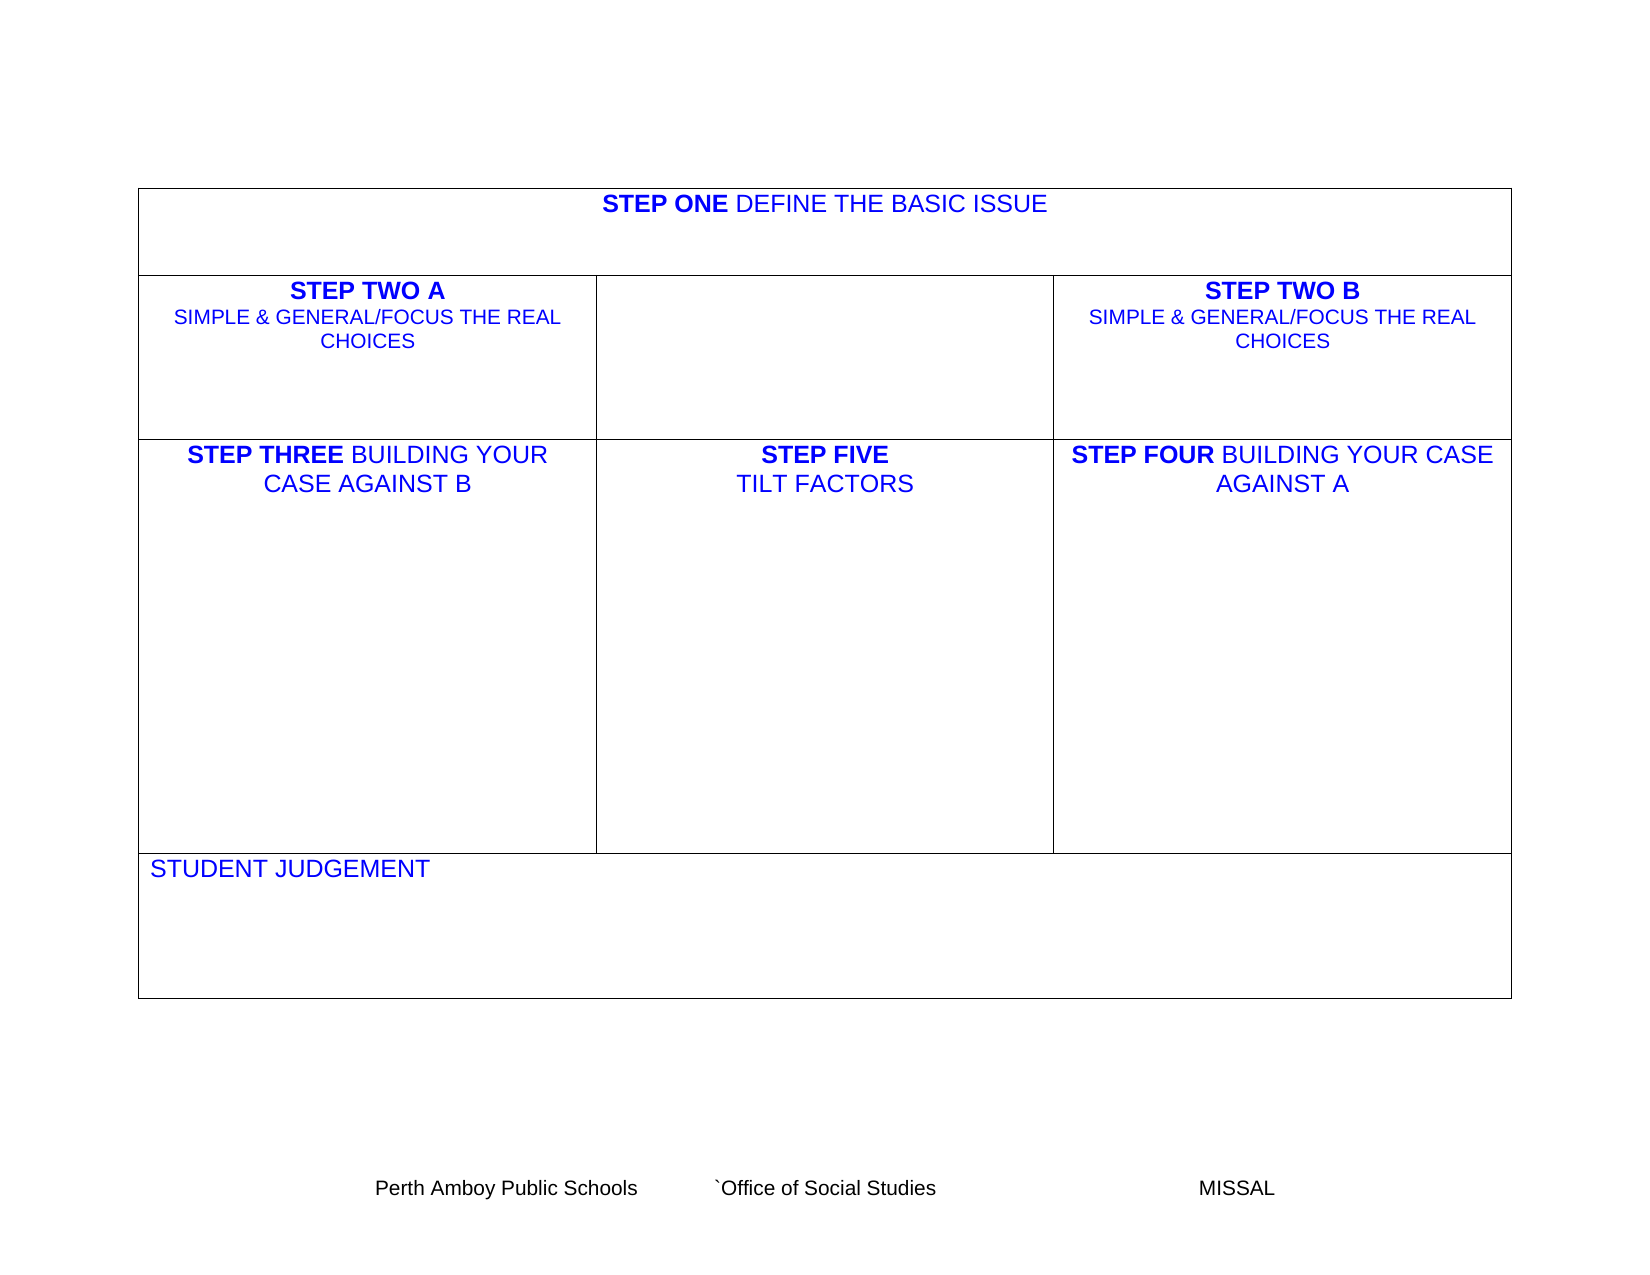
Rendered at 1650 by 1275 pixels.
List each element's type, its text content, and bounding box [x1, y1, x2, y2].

table_cell STEP FOUR BUILDING YOUR CASE AGAINST A [1054, 440, 1511, 853]
table_cell STUDENT JUDGEMENT [139, 854, 1511, 998]
table_cell STEP FIVE TILT FACTORS [597, 440, 1053, 853]
table_cell [597, 276, 1053, 439]
table_cell STEP TWO A SIMPLE & GENERAL/FOCUS THE REAL CHOICES [139, 276, 596, 439]
table_header STEP ONE DEFINE THE BASIC ISSUE [139, 189, 1511, 275]
table_cell STEP TWO B SIMPLE & GENERAL/FOCUS THE REAL CHOICES [1054, 276, 1511, 439]
table_cell STEP THREE BUILDING YOUR CASE AGAINST B [139, 440, 596, 853]
